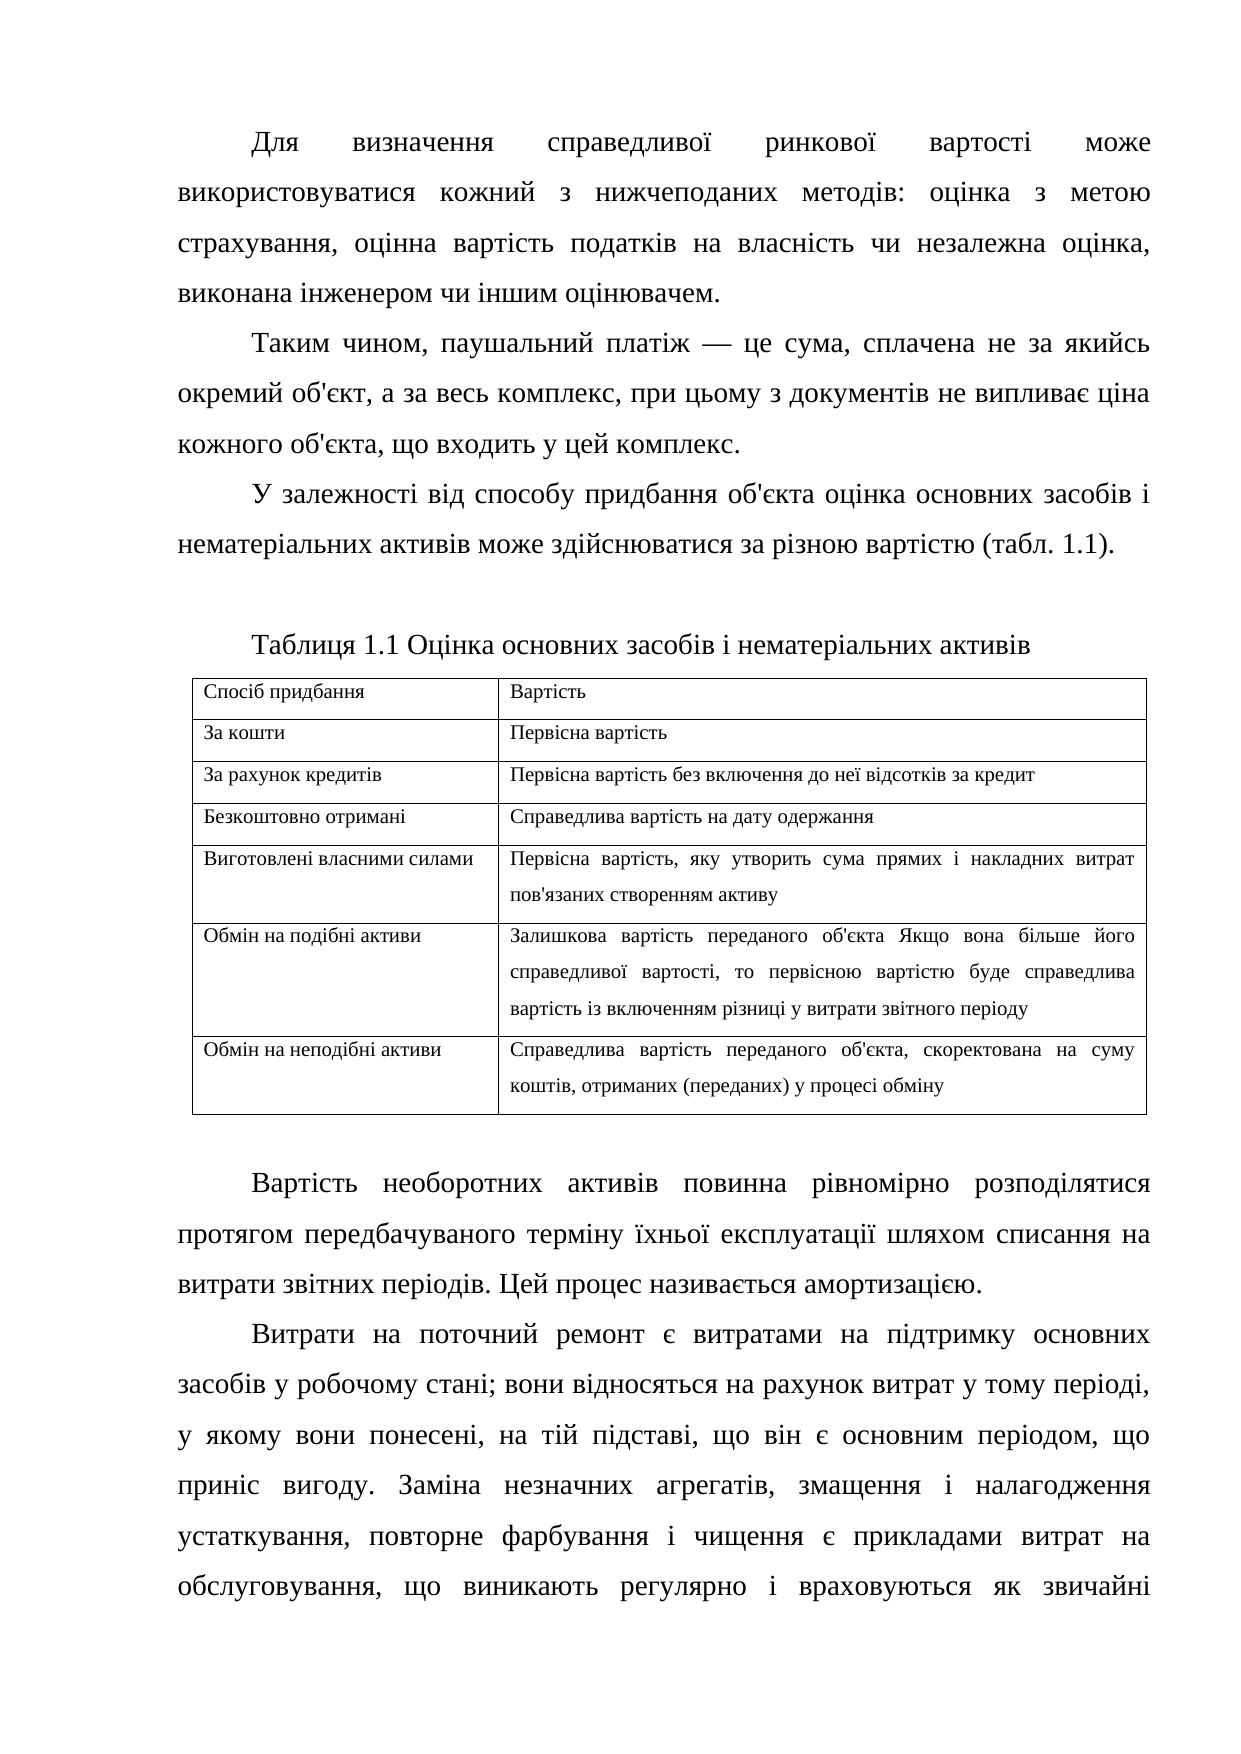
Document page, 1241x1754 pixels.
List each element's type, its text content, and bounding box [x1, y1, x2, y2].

table_cell Безкоштовно отримані [193, 804, 498, 844]
table_header Спосіб придбання [193, 679, 498, 719]
text У залежності від способу придбання об'єкта оцінка основних засобів і нематеріальних активів може здійснюватися за різною вартістю (табл. 1.1). [177, 476, 1152, 560]
table_cell Первісна вартість [499, 720, 1146, 761]
table_cell Залишкова вартість переданого об'єкта Якщо вона більше його справедливої вартості, то первісною вартістю буде справедлива вартість із включенням різниці у витрати звітного періоду [499, 924, 1146, 1036]
text Вартість необоротних активів повинна рівномірно розподілятися протягом передбачуваного терміну їхньої експлуатації шляхом списання на витрати звітних періодів. Цей процес називається амортизацією. [177, 1165, 1152, 1299]
table_header Вартість [499, 679, 1146, 719]
table_cell Справедлива вартість на дату одержання [499, 804, 1146, 844]
table_cell Первісна вартість без включення до неї відсотків за кредит [499, 762, 1146, 803]
table_cell Виготовлені власними силами [193, 846, 498, 922]
table_cell Обмін на неподібні активи [193, 1037, 498, 1114]
text Таким чином, паушальний платіж — це сума, сплачена не за якийсь окремий об'єкт, а за весь комплекс, при цьому з документів не випливає ціна кожного об'єкта, що входить у цей комплекс. [177, 325, 1152, 459]
text Таблиця 1.1 Оцінка основних засобів і нематеріальних активів [177, 627, 1152, 661]
table_cell Обмін на подібні активи [193, 924, 498, 1036]
table_cell За кошти [193, 720, 498, 761]
table_cell Первісна вартість, яку утворить сума прямих і накладних витрат пов'язаних створенням активу [499, 846, 1146, 922]
table_cell Справедлива вартість переданого об'єкта, скоректована на суму коштів, отриманих (переданих) у процесі обміну [499, 1037, 1146, 1114]
table_cell За рахунок кредитів [193, 762, 498, 803]
text Для визначення справедливої ринкової вартості може використовуватися кожний з нижчеподаних методів: оцінка з метою страхування, оцінна вартість податків на власність чи незалежна оцінка, виконана інженером чи іншим оцінювачем. [177, 124, 1152, 308]
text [177, 1316, 1152, 1601]
